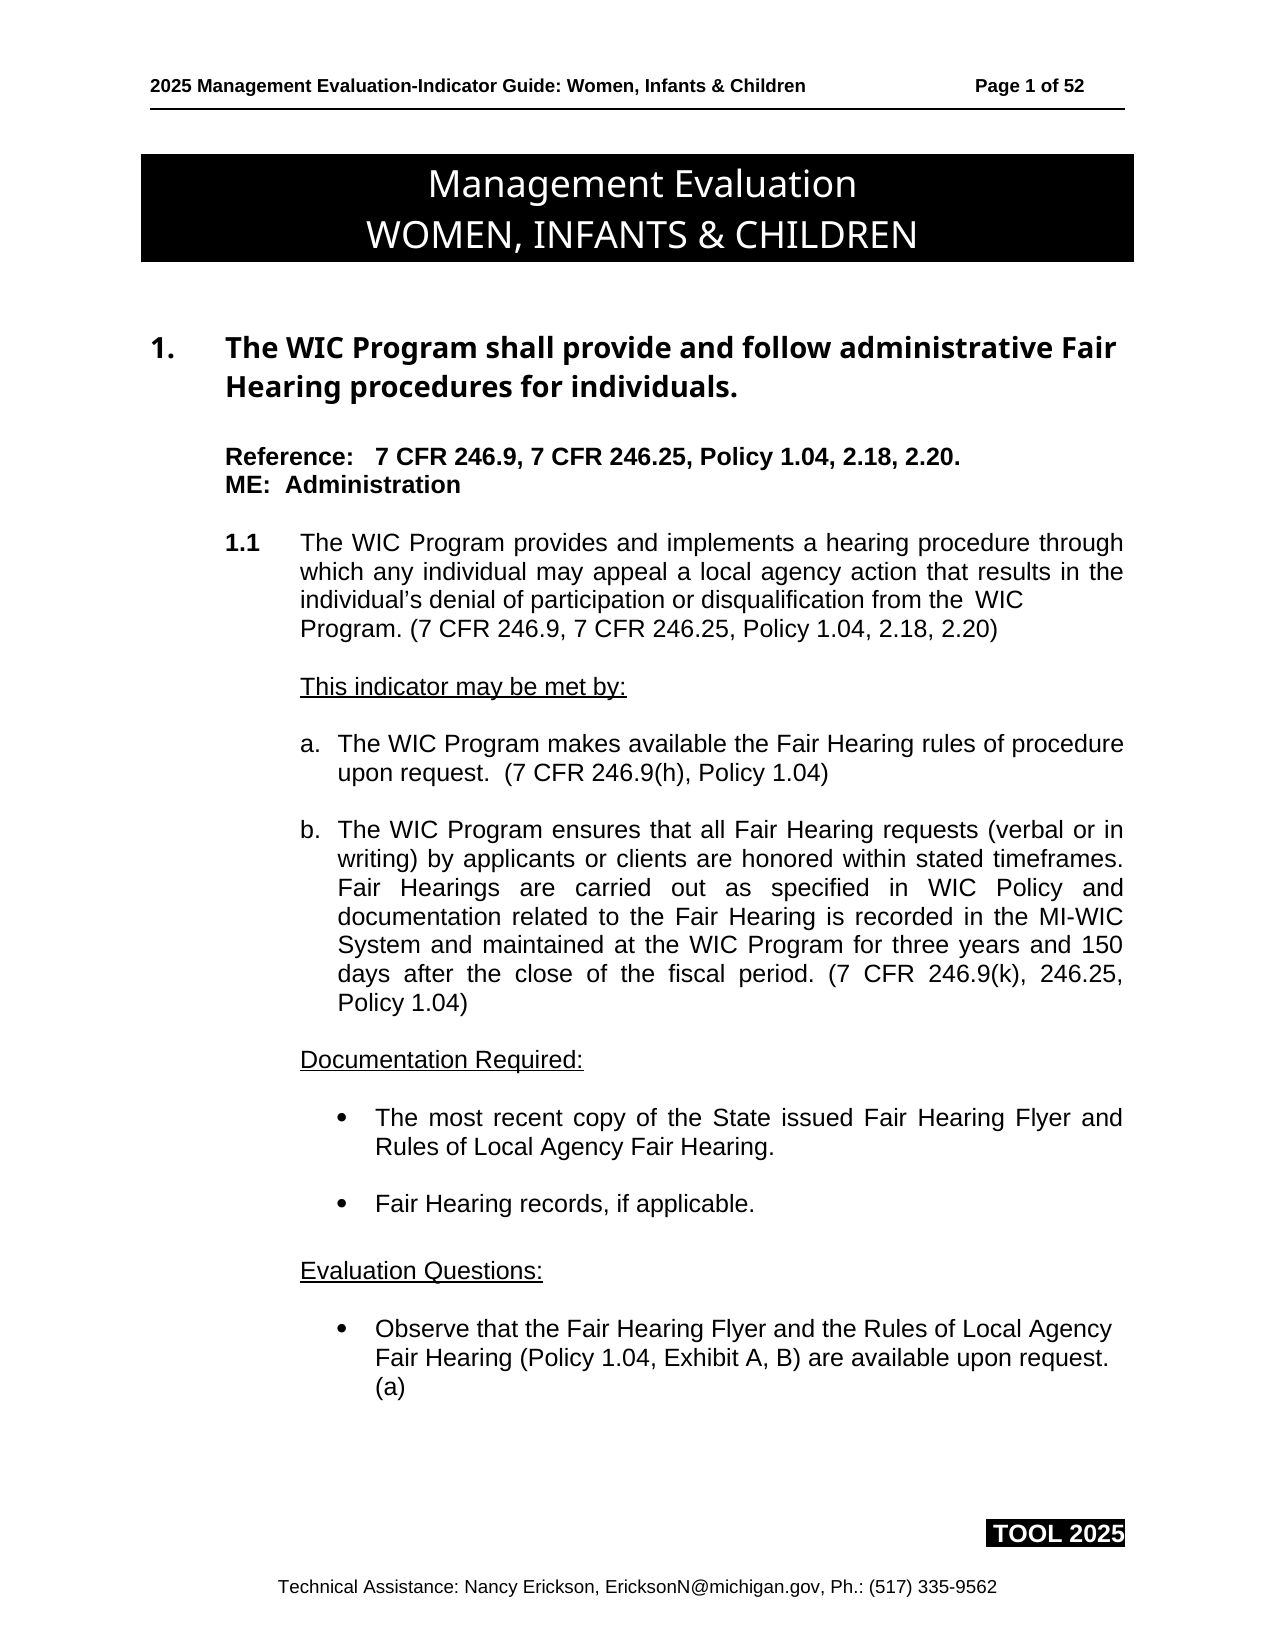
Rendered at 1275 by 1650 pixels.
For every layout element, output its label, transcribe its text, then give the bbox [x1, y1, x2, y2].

list Fair Hearing records, if applicable. [337, 1189, 1125, 1218]
subtitle WOMEN, INFANTS & CHILDREN [142, 205, 1133, 261]
list The WIC Program makes available the Fair Hearing rules of procedure upon request. (7 CFR 246.9(h), Policy 1.04) [300, 729, 1125, 786]
subtitle 1. The WIC Program shall provide and follow administrative Fair Hearing procedures for individuals. [150, 327, 1125, 406]
text Reference: 7 CFR 246.9, 7 CFR 246.25, Policy 1.04, 2.18, 2.20. [150, 441, 1125, 470]
text 1.1 The WIC Program provides and implements a hearing procedure through which any individual may appeal a local agency action that results in the individual’s denial of participation or disqualification from the WIC Program. (7 CFR 246.9, 7 CFR 246.25, Policy 1.04, 2.18, 2.20) [225, 528, 1125, 643]
text Evaluation Questions: [225, 1256, 1125, 1285]
subtitle Management Evaluation [142, 155, 1133, 205]
list The WIC Program ensures that all Fair Hearing requests (verbal or in writing) by applicants or clients are honored within stated timeframes. Fair Hearings are carried out as specified in WIC Policy and documentation related to the Fair Hearing is recorded in the MI-WIC System and maintained at the WIC Program for three years and 150 days after the close of the fiscal period. (7 CFR 246.9(k), 246.25, Policy 1.04) [300, 815, 1125, 1016]
text Documentation Required: [300, 1045, 1125, 1074]
text ME: Administration [225, 470, 1125, 499]
list The most recent copy of the State issued Fair Hearing Flyer and Rules of Local Agency Fair Hearing. [337, 1103, 1125, 1160]
text This indicator may be met by: [300, 671, 1125, 700]
list Observe that the Fair Hearing Flyer and the Rules of Local Agency Fair Hearing (Policy 1.04, Exhibit A, B) are available upon request. (a) [337, 1314, 1125, 1400]
